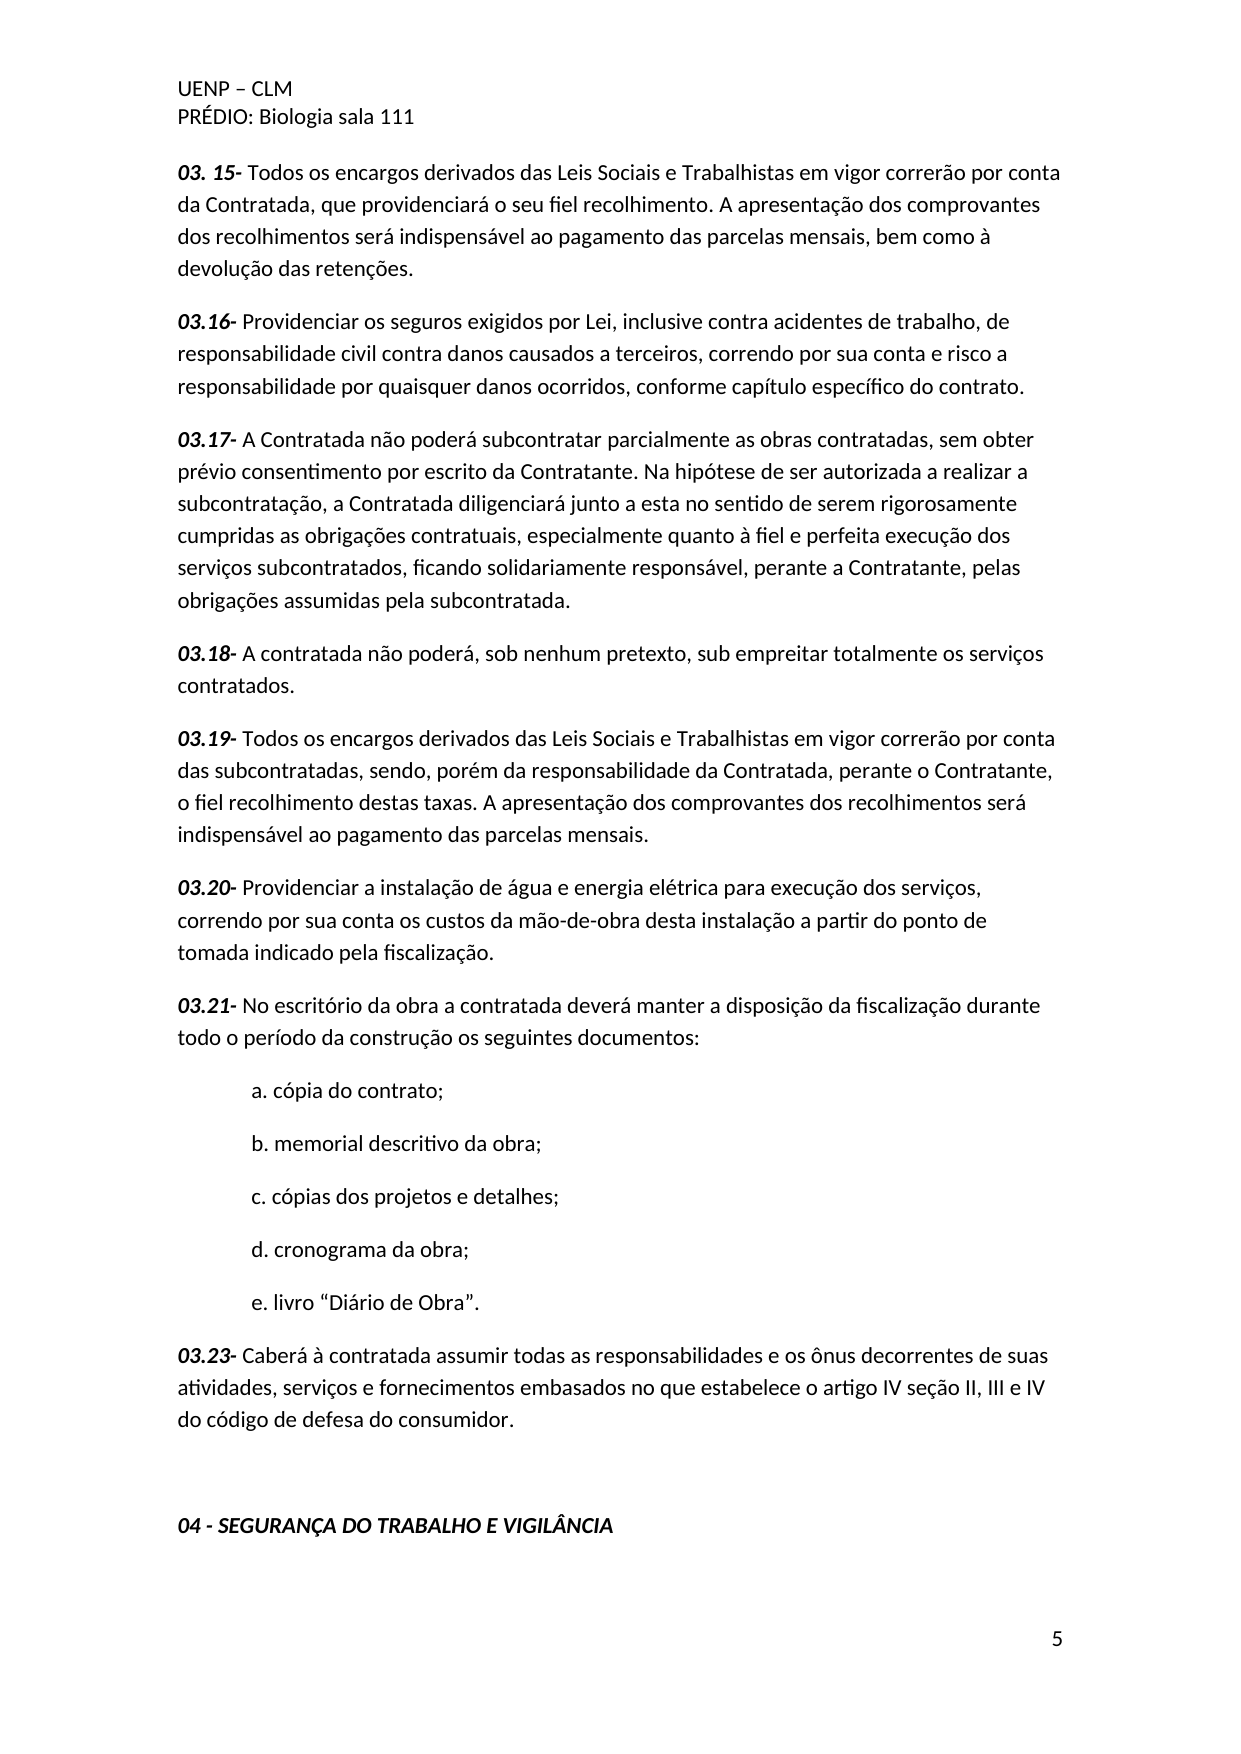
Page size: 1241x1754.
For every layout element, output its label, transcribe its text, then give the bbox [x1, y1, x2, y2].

text 03.17- A Contratada não poderá subcontratar parcialmente as obras contratadas, sem obter prévio consentimento por escrito da Contratante. Na hipótese de ser autorizada a realizar a subcontratação, a Contratada diligenciará junto a esta no sentido de serem rigorosamente cumpridas as obrigações contratuais, especialmente quanto à fiel e perfeita execução dos serviços subcontratados, ficando solidariamente responsável, perante a Contratante, pelas obrigações assumidas pela subcontratada. [177, 425, 1063, 614]
text 03.18- A contratada não poderá, sob nenhum pretexto, sub empreitar totalmente os serviços contratados. [177, 639, 1063, 699]
text c. cópias dos projetos e detalhes; [177, 1182, 1063, 1210]
text 03.16- Providenciar os seguros exigidos por Lei, inclusive contra acidentes de trabalho, de responsabilidade civil contra danos causados a terceiros, correndo por sua conta e risco a responsabilidade por quaisquer danos ocorridos, conforme capítulo específico do contrato. [177, 307, 1063, 400]
text 03.20- Providenciar a instalação de água e energia elétrica para execução dos serviços, correndo por sua conta os custos da mão-de-obra desta instalação a partir do ponto de tomada indicado pela fiscalização. [177, 873, 1063, 966]
text 03. 15- Todos os encargos derivados das Leis Sociais e Trabalhistas em vigor correrão por conta da Contratada, que providenciará o seu fiel recolhimento. A apresentação dos comprovantes dos recolhimentos será indispensável ao pagamento das parcelas mensais, bem como à devolução das retenções. [177, 158, 1063, 282]
text b. memorial descritivo da obra; [177, 1129, 1063, 1157]
text e. livro “Diário de Obra”. [177, 1288, 1063, 1316]
text 03.23- Caberá à contratada assumir todas as responsabilidades e os ônus decorrentes de suas atividades, serviços e fornecimentos embasados no que estabelece o artigo IV seção II, III e IV do código de defesa do consumidor. [177, 1341, 1063, 1434]
text d. cronograma da obra; [177, 1235, 1063, 1263]
text 03.21- No escritório da obra a contratada deverá manter a disposição da fiscalização durante todo o período da construção os seguintes documentos: [177, 991, 1063, 1051]
text a. cópia do contrato; [177, 1076, 1063, 1104]
text 04 - SEGURANÇA DO TRABALHO E VIGILÂNCIA [177, 1512, 1063, 1540]
text 03.19- Todos os encargos derivados das Leis Sociais e Trabalhistas em vigor correrão por conta das subcontratadas, sendo, porém da responsabilidade da Contratada, perante o Contratante, o fiel recolhimento destas taxas. A apresentação dos comprovantes dos recolhimentos será indispensável ao pagamento das parcelas mensais. [177, 724, 1063, 848]
